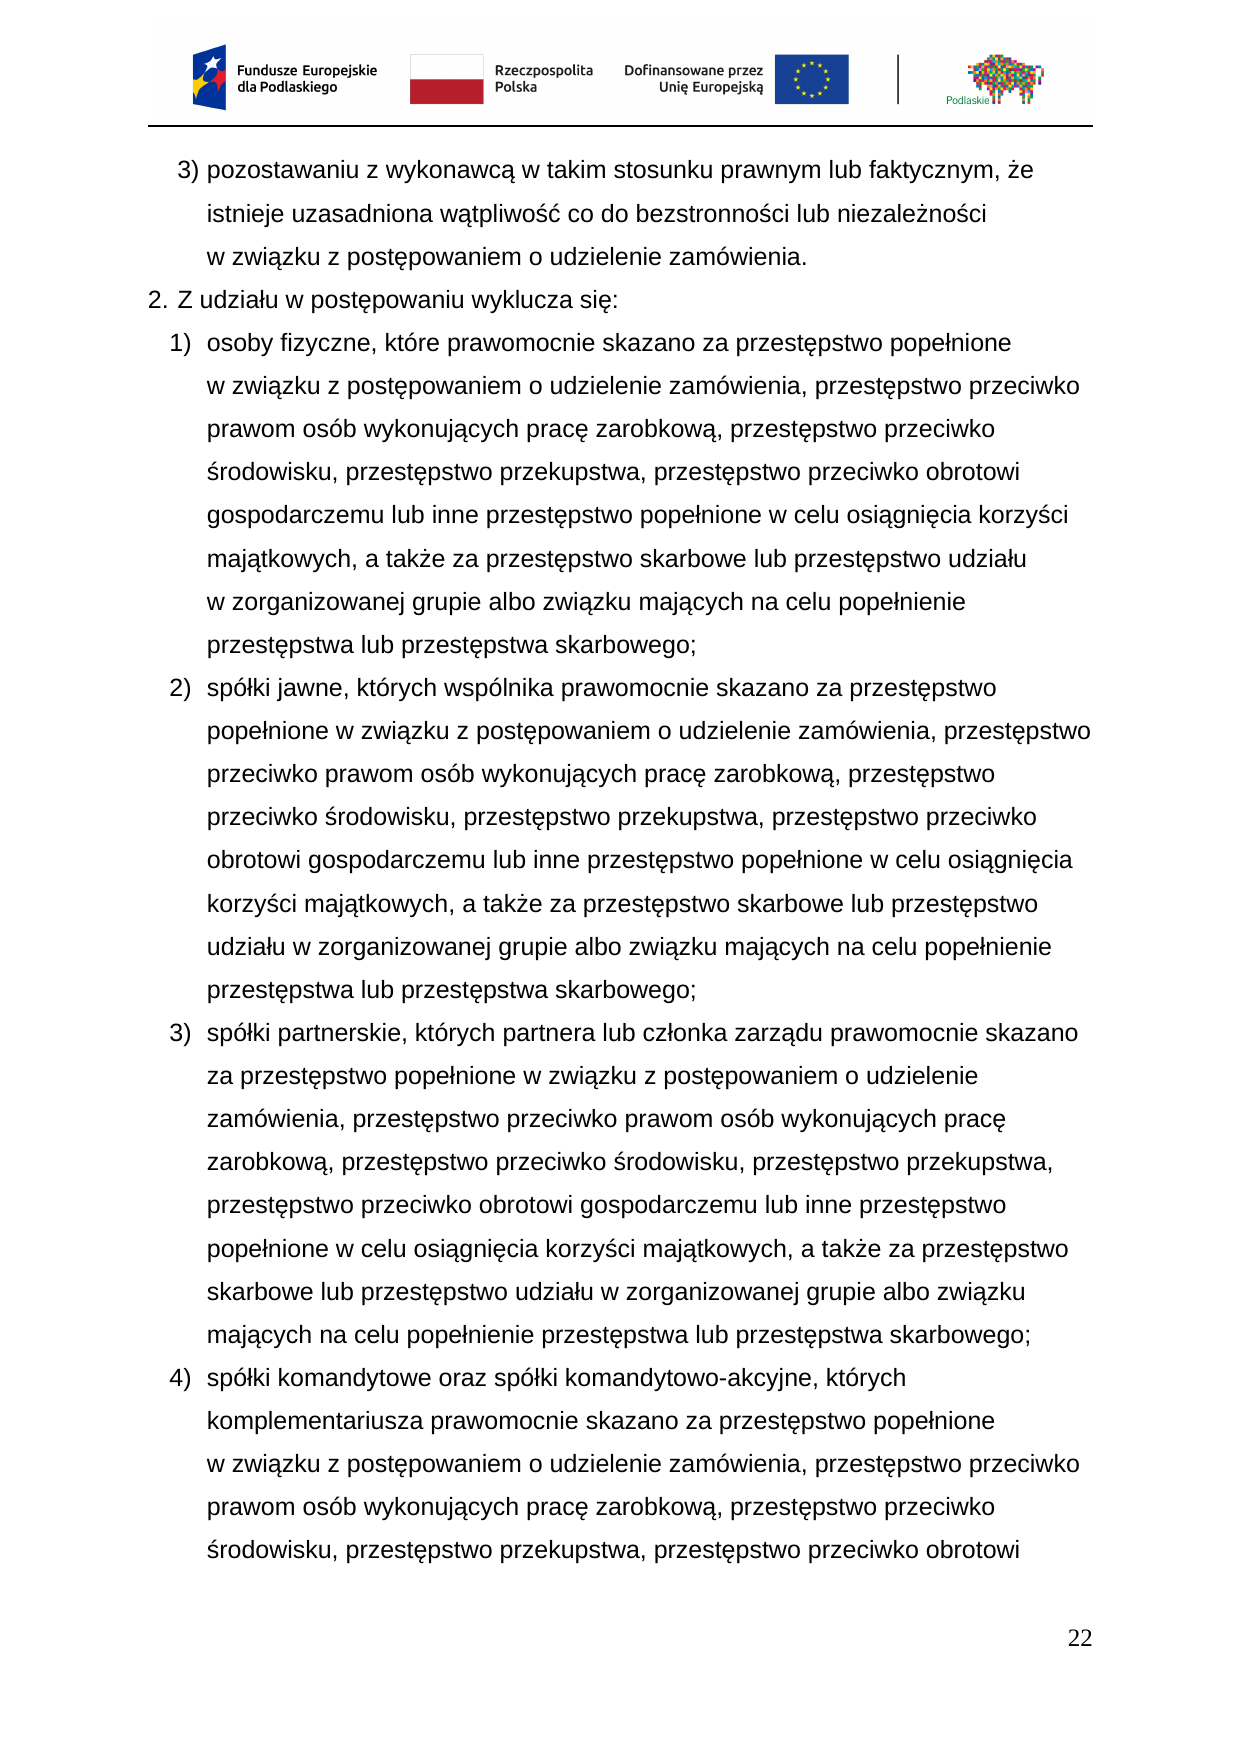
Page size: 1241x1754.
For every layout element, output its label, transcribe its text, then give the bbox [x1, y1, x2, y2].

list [169, 1363, 1093, 1564]
list spółki jawne, których wspólnika prawomocnie skazano za przestępstwo popełnione w związku z postępowaniem o udzielenie zamówienia, przestępstwo przeciwko prawom osób wykonujących pracę zarobkową, przestępstwo przeciwko środowisku, przestępstwo przekupstwa, przestępstwo przeciwko obrotowi gospodarczemu lub inne przestępstwo popełnione w celu osiągnięcia korzyści majątkowych, a także za przestępstwo skarbowe lub przestępstwo udziału w zorganizowanej grupie albo związku mających na celu popełnienie przestępstwa lub przestępstwa skarbowego; [169, 673, 1093, 1004]
list Z udziału w postępowaniu wyklucza się: [148, 285, 1093, 314]
list spółki partnerskie, których partnera lub członka zarządu prawomocnie skazano za przestępstwo popełnione w związku z postępowaniem o udzielenie zamówienia, przestępstwo przeciwko prawom osób wykonujących pracę zarobkową, przestępstwo przeciwko środowisku, przestępstwo przekupstwa, przestępstwo przeciwko obrotowi gospodarczemu lub inne przestępstwo popełnione w celu osiągnięcia korzyści majątkowych, a także za przestępstwo skarbowe lub przestępstwo udziału w zorganizowanej grupie albo związku mających na celu popełnienie przestępstwa lub przestępstwa skarbowego; [169, 1018, 1093, 1349]
picture [150, 14, 1090, 124]
list pozostawaniu z wykonawcą w takim stosunku prawnym lub faktycznym, że istnieje uzasadniona wątpliwość co do bezstronności lub niezależności w związku z postępowaniem o udzielenie zamówienia. [177, 156, 1093, 271]
list osoby fizyczne, które prawomocnie skazano za przestępstwo popełnione w związku z postępowaniem o udzielenie zamówienia, przestępstwo przeciwko prawom osób wykonujących pracę zarobkową, przestępstwo przeciwko środowisku, przestępstwo przekupstwa, przestępstwo przeciwko obrotowi gospodarczemu lub inne przestępstwo popełnione w celu osiągnięcia korzyści majątkowych, a także za przestępstwo skarbowe lub przestępstwo udziału w zorganizowanej grupie albo związku mających na celu popełnienie przestępstwa lub przestępstwa skarbowego; [169, 328, 1093, 659]
